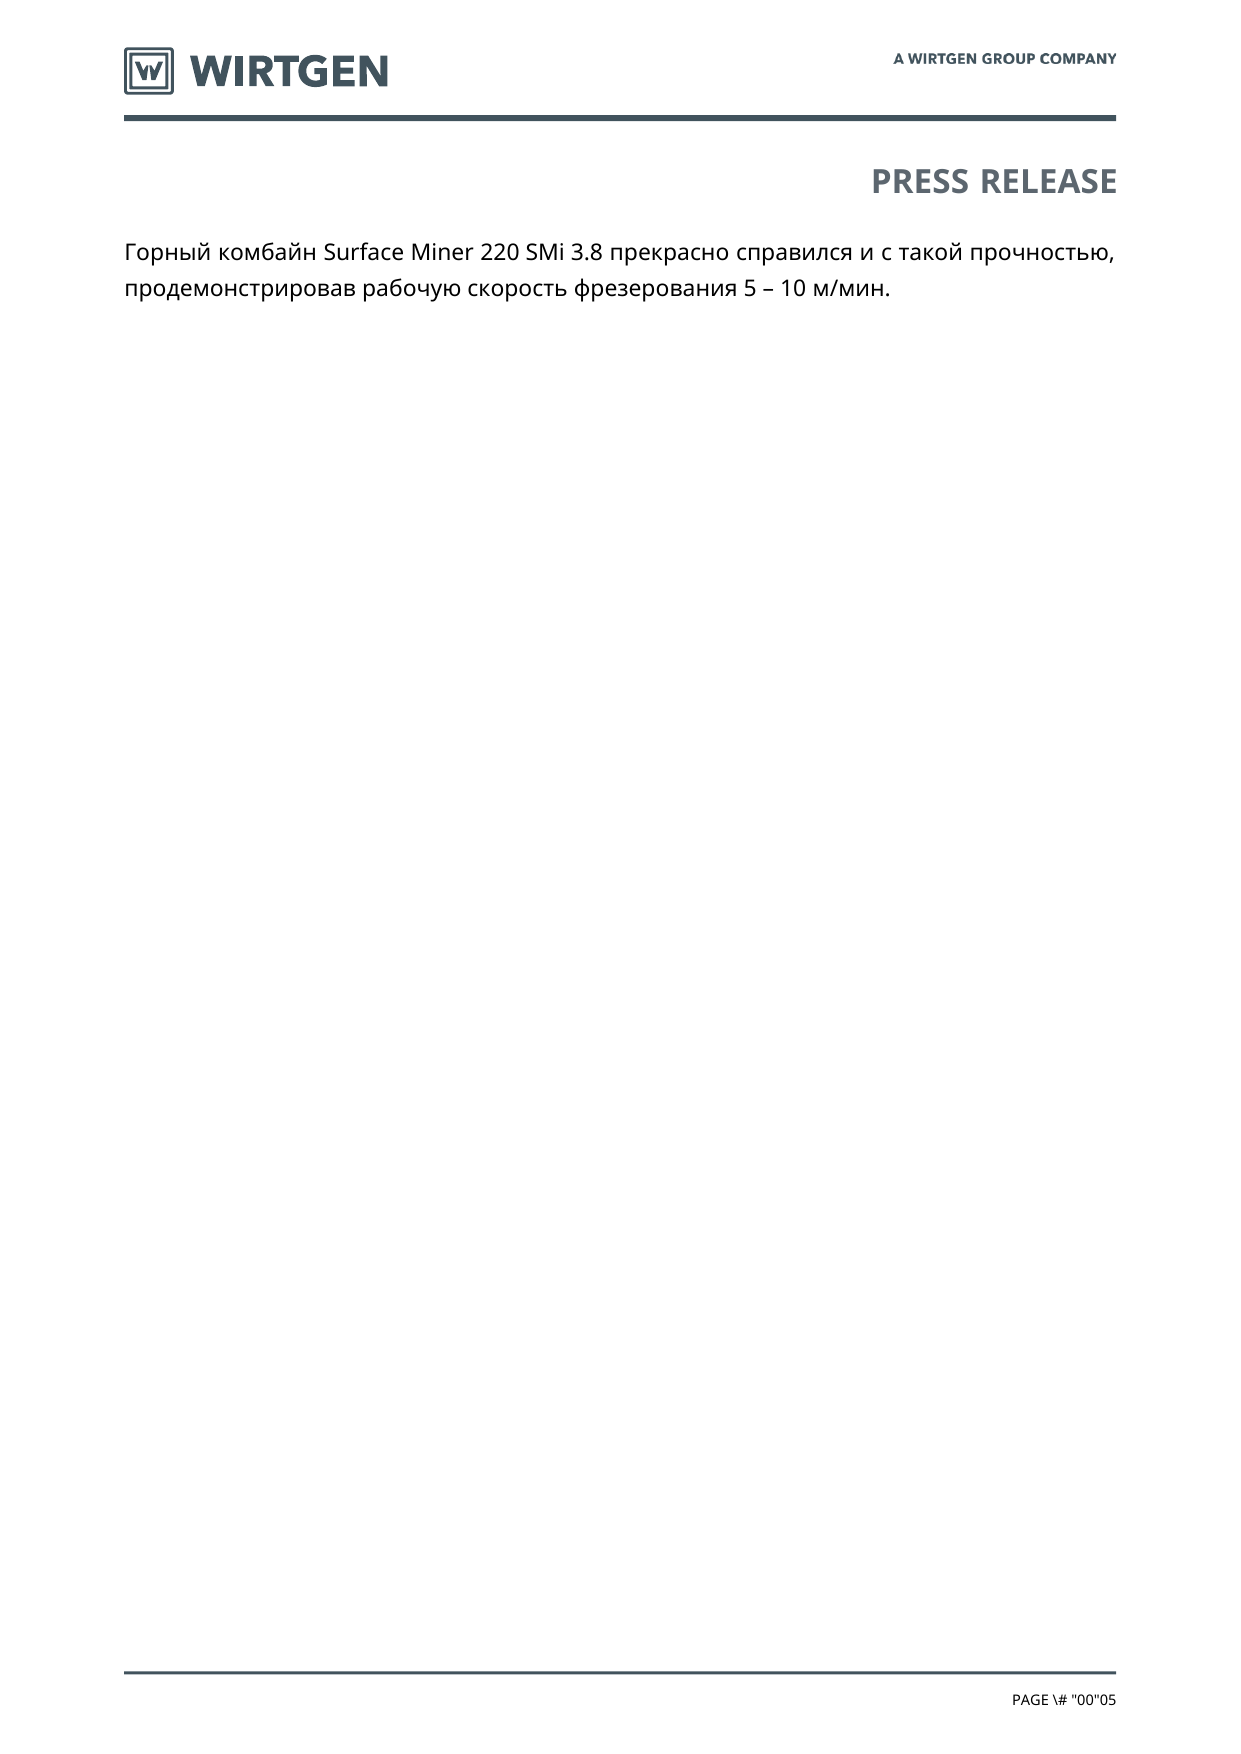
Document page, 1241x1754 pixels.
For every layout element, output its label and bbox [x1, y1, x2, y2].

picture [893, 53, 1117, 64]
text [124, 236, 1116, 303]
